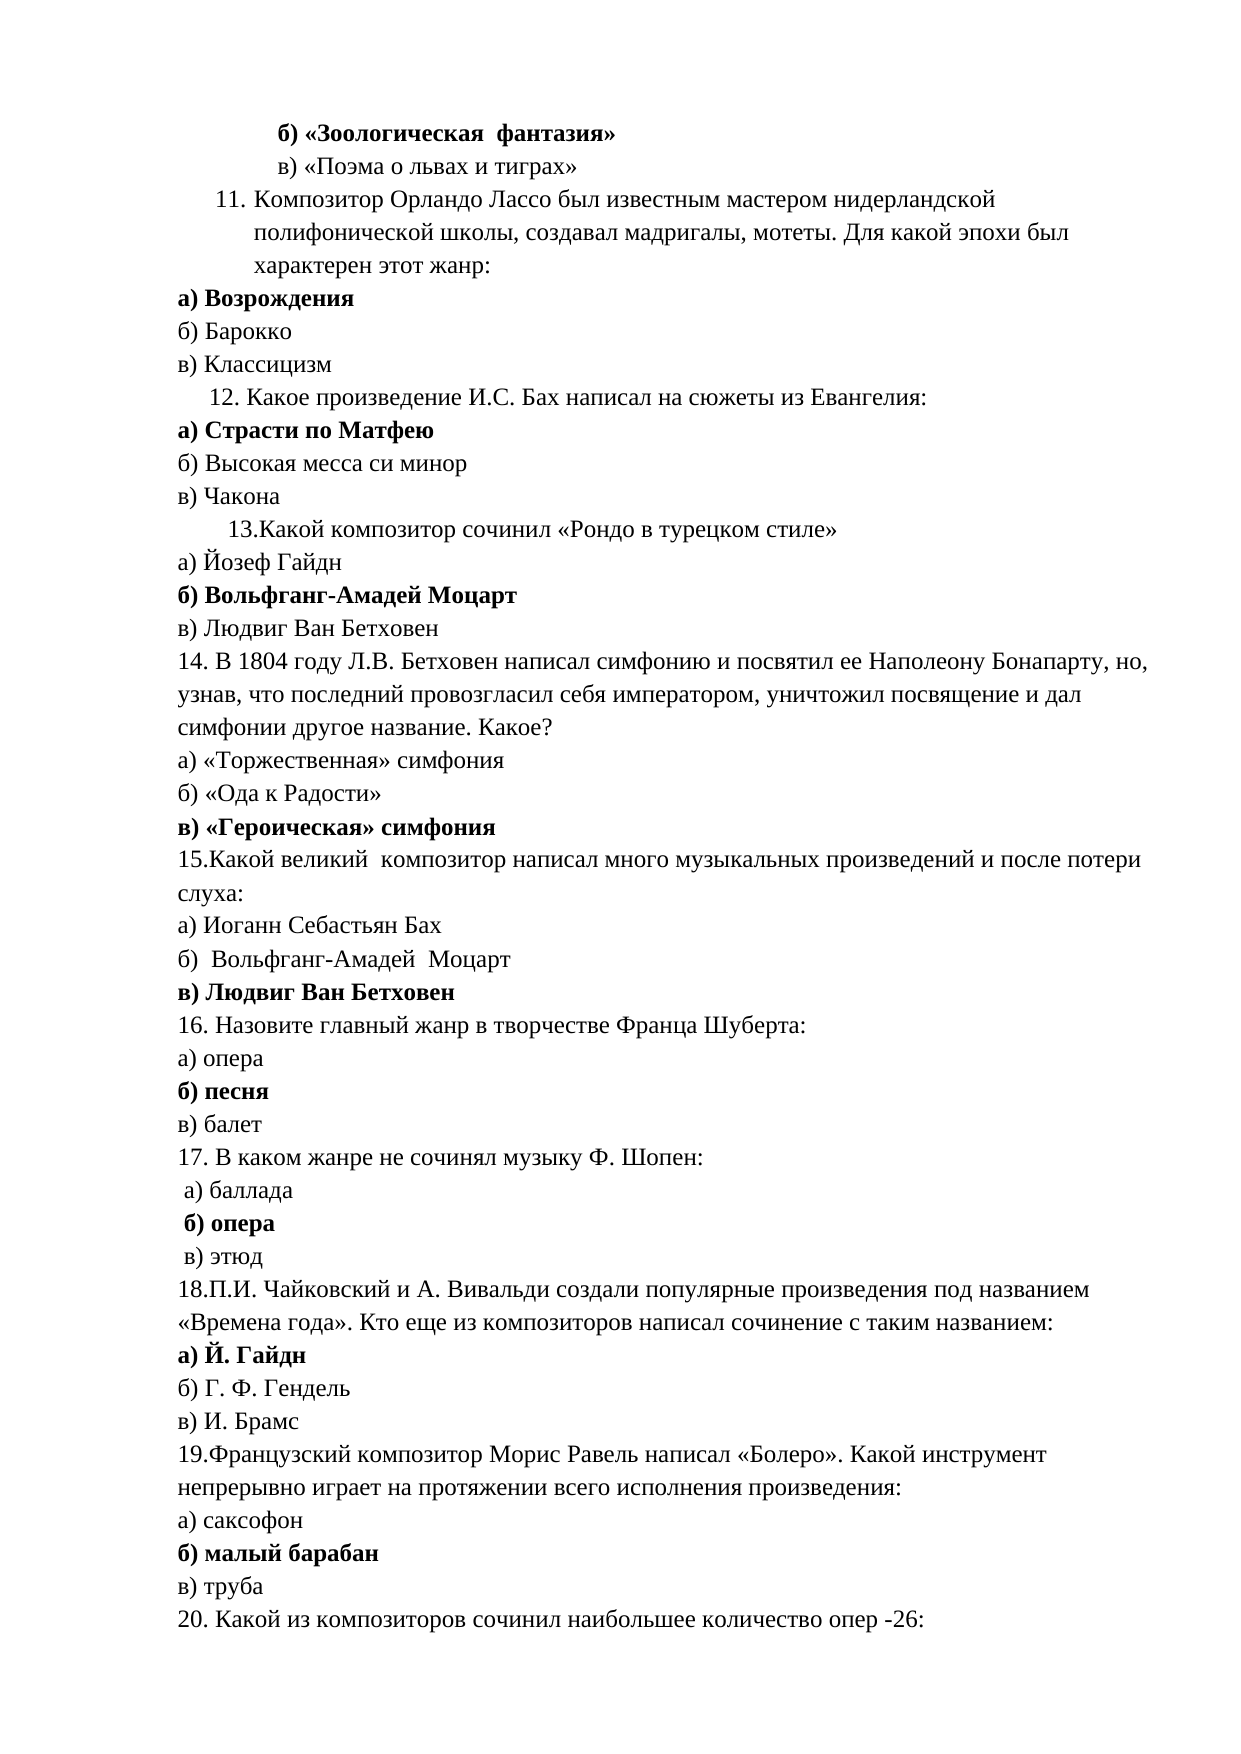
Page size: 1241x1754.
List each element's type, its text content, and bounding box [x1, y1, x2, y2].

text в) «Героическая» симфония [177, 812, 1152, 840]
text 17. В каком жанре не сочинял музыку Ф. Шопен: [177, 1142, 1152, 1171]
text а) саксофон [177, 1505, 1152, 1534]
text в) И. Брамс [177, 1406, 1152, 1435]
text б) Вольфганг-Амадей Моцарт [177, 580, 1152, 609]
text б) малый барабан [177, 1538, 1152, 1567]
text б) «Зоологическая фантазия» [177, 118, 1152, 147]
text а) Иоганн Себастьян Бах [177, 911, 1152, 939]
text в) Классицизм [177, 349, 1152, 378]
text б) песня [177, 1076, 1152, 1104]
text а) баллада [177, 1175, 1152, 1203]
text 13.Какой композитор сочинил «Рондо в турецком стиле» [177, 514, 1152, 543]
text в) «Поэма о львах и тиграх» [177, 151, 1152, 180]
text б) Вольфганг-Амадей Моцарт [177, 944, 1152, 972]
text 19.Французский композитор Морис Равель написал «Болеро». Какой инструмент непрерывно играет на протяжении всего исполнения произведения: [177, 1439, 1152, 1501]
text б) «Ода к Радости» [177, 778, 1152, 807]
text а) Й. Гайдн [177, 1340, 1152, 1369]
text 18.П.И. Чайковский и А. Вивальди создали популярные произведения под названием «Времена года». Кто еще из композиторов написал сочинение с таким названием: [177, 1274, 1152, 1336]
text в) Людвиг Ван Бетховен [177, 977, 1152, 1005]
text а) Йозеф Гайдн [177, 547, 1152, 576]
text в) труба [177, 1571, 1152, 1600]
text 20. Какой из композиторов сочинил наибольшее количество опер -26: [177, 1604, 1152, 1633]
text а) Возрождения [177, 283, 1152, 312]
text а) Страсти по Матфею [177, 415, 1152, 444]
text в) Чакона [177, 481, 1152, 510]
text в) балет [177, 1109, 1152, 1137]
list Композитор Орландо Лассо был известным мастером нидерландской полифонической школы, создавал мадригалы, мотеты. Для какой эпохи был характерен этот жанр: [215, 184, 1152, 279]
text 14. В 1804 году Л.В. Бетховен написал симфонию и посвятил ее Наполеону Бонапарту, но, узнав, что последний провозгласил себя императором, уничтожил посвящение и дал симфонии другое название. Какое? [177, 646, 1152, 741]
text б) Г. Ф. Гендель [177, 1373, 1152, 1402]
text 15.Какой великий композитор написал много музыкальных произведений и после потери слуха: [177, 844, 1152, 906]
text 16. Назовите главный жанр в творчестве Франца Шуберта: [177, 1010, 1152, 1038]
text б) Высокая месса си минор [177, 448, 1152, 477]
text 12. Какое произведение И.С. Бах написал на сюжеты из Евангелия: [177, 382, 1152, 411]
text а) «Торжественная» симфония [177, 746, 1152, 774]
text б) опера [177, 1208, 1152, 1237]
text в) Людвиг Ван Бетховен [177, 613, 1152, 642]
text в) этюд [177, 1241, 1152, 1269]
text а) опера [177, 1043, 1152, 1071]
text б) Барокко [177, 316, 1152, 345]
